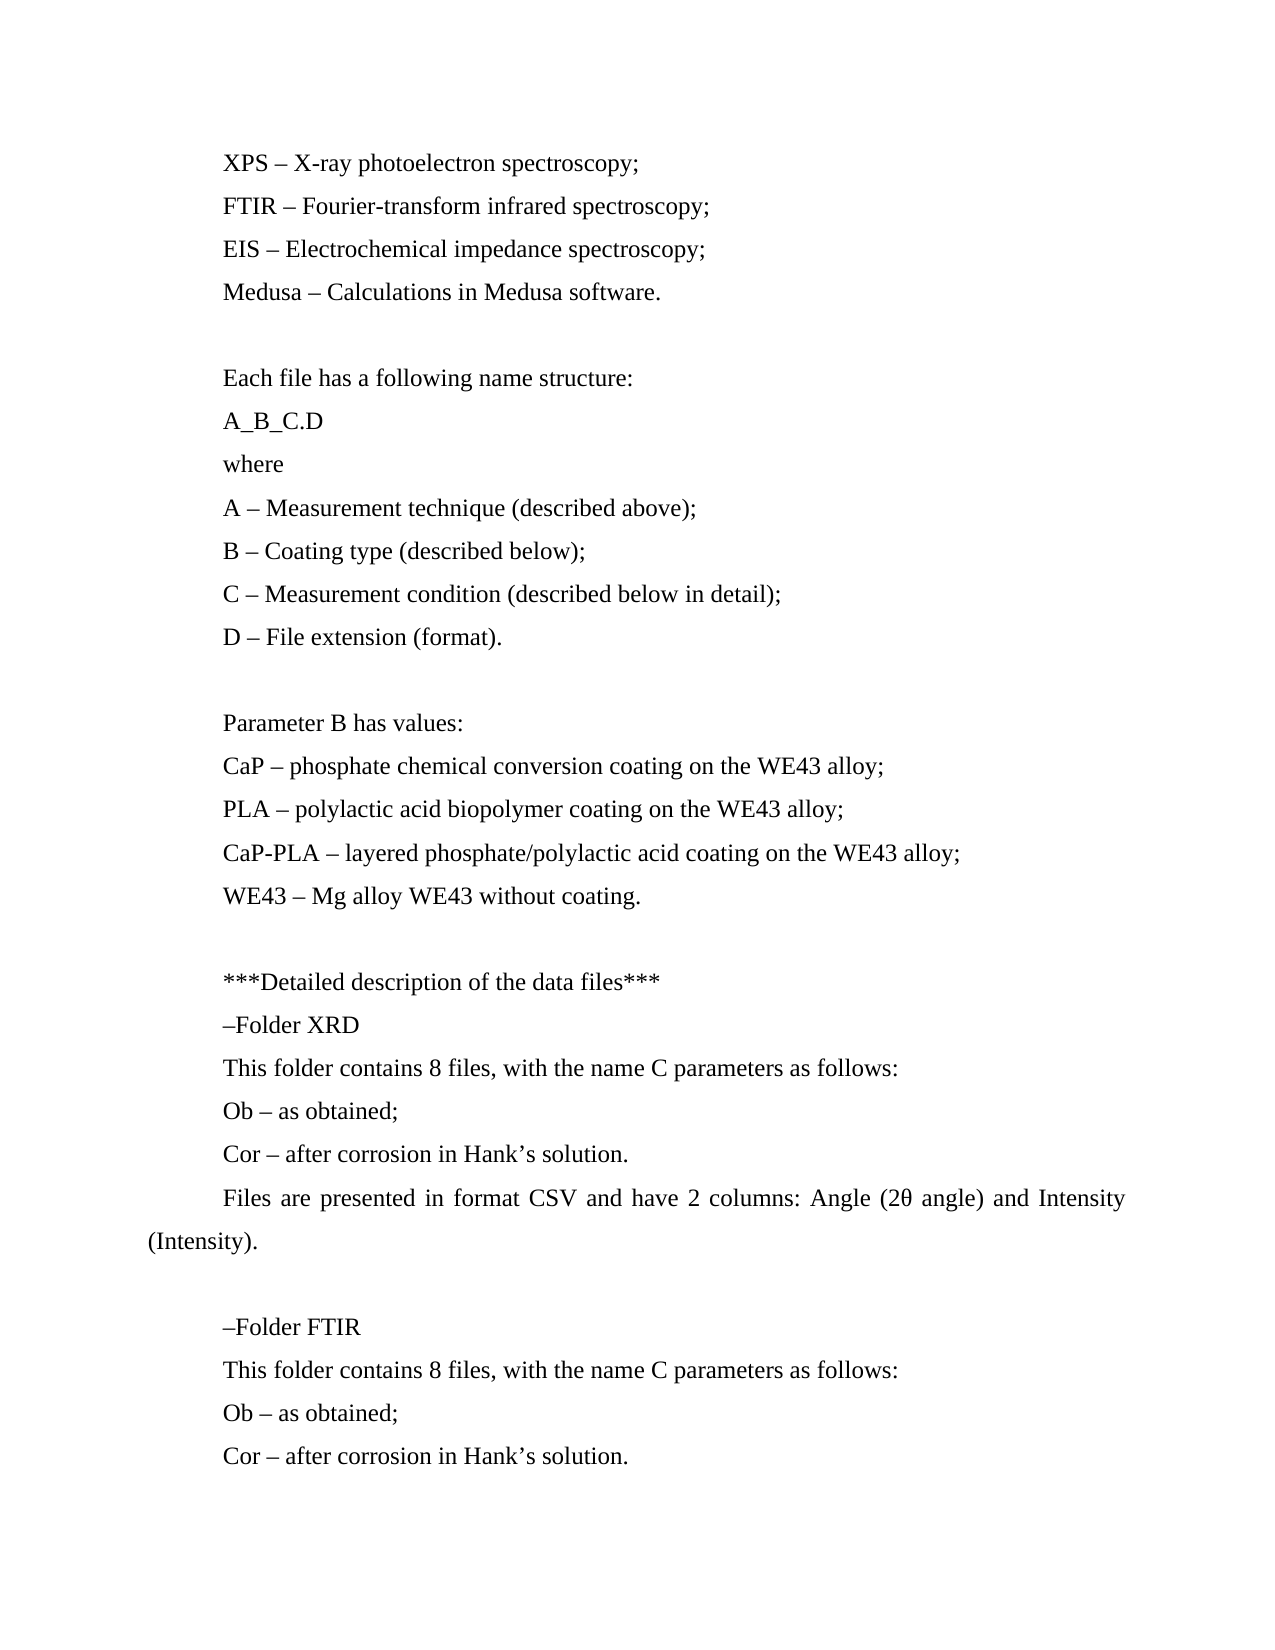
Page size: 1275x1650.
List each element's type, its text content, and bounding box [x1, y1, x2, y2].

text B – Coating type (described below); [148, 536, 1127, 564]
text XPS – X-ray photoelectron spectroscopy; [148, 148, 1127, 176]
text –Folder FTIR [148, 1312, 1127, 1341]
text CaP-PLA – layered phosphate/polylactic acid coating on the WE43 alloy; [148, 838, 1127, 866]
text A – Measurement technique (described above); [148, 493, 1127, 521]
text This folder contains 8 files, with the name C parameters as follows: [148, 1053, 1127, 1082]
text PLA – polylactic acid biopolymer coating on the WE43 alloy; [148, 794, 1127, 823]
text WE43 – Mg alloy WE43 without coating. [148, 881, 1127, 909]
text CaP – phosphate chemical conversion coating on the WE43 alloy; [148, 751, 1127, 780]
text Parameter B has values: [148, 708, 1127, 737]
text This folder contains 8 files, with the name C parameters as follows: [148, 1355, 1127, 1384]
text where [148, 449, 1127, 478]
text ***Detailed description of the data files*** [148, 967, 1127, 996]
text D – File extension (format). [148, 622, 1127, 651]
text Cor – after corrosion in Hank’s solution. [148, 1139, 1127, 1168]
text C – Measurement condition (described below in detail); [148, 579, 1127, 608]
text Ob – as obtained; [148, 1096, 1127, 1125]
text A_B_C.D [148, 406, 1127, 435]
text –Folder XRD [148, 1010, 1127, 1039]
text FTIR – Fourier-transform infrared spectroscopy; [148, 191, 1127, 219]
text Ob – as obtained; [148, 1398, 1127, 1427]
text Each file has a following name structure: [148, 363, 1127, 392]
text Medusa – Calculations in Medusa software. [148, 277, 1127, 306]
text Files are presented in format CSV and have 2 columns: Angle (2θ angle) and Intensity (Intensity). [148, 1183, 1127, 1254]
text Cor – after corrosion in Hank’s solution. [148, 1441, 1127, 1470]
text EIS – Electrochemical impedance spectroscopy; [148, 234, 1127, 263]
